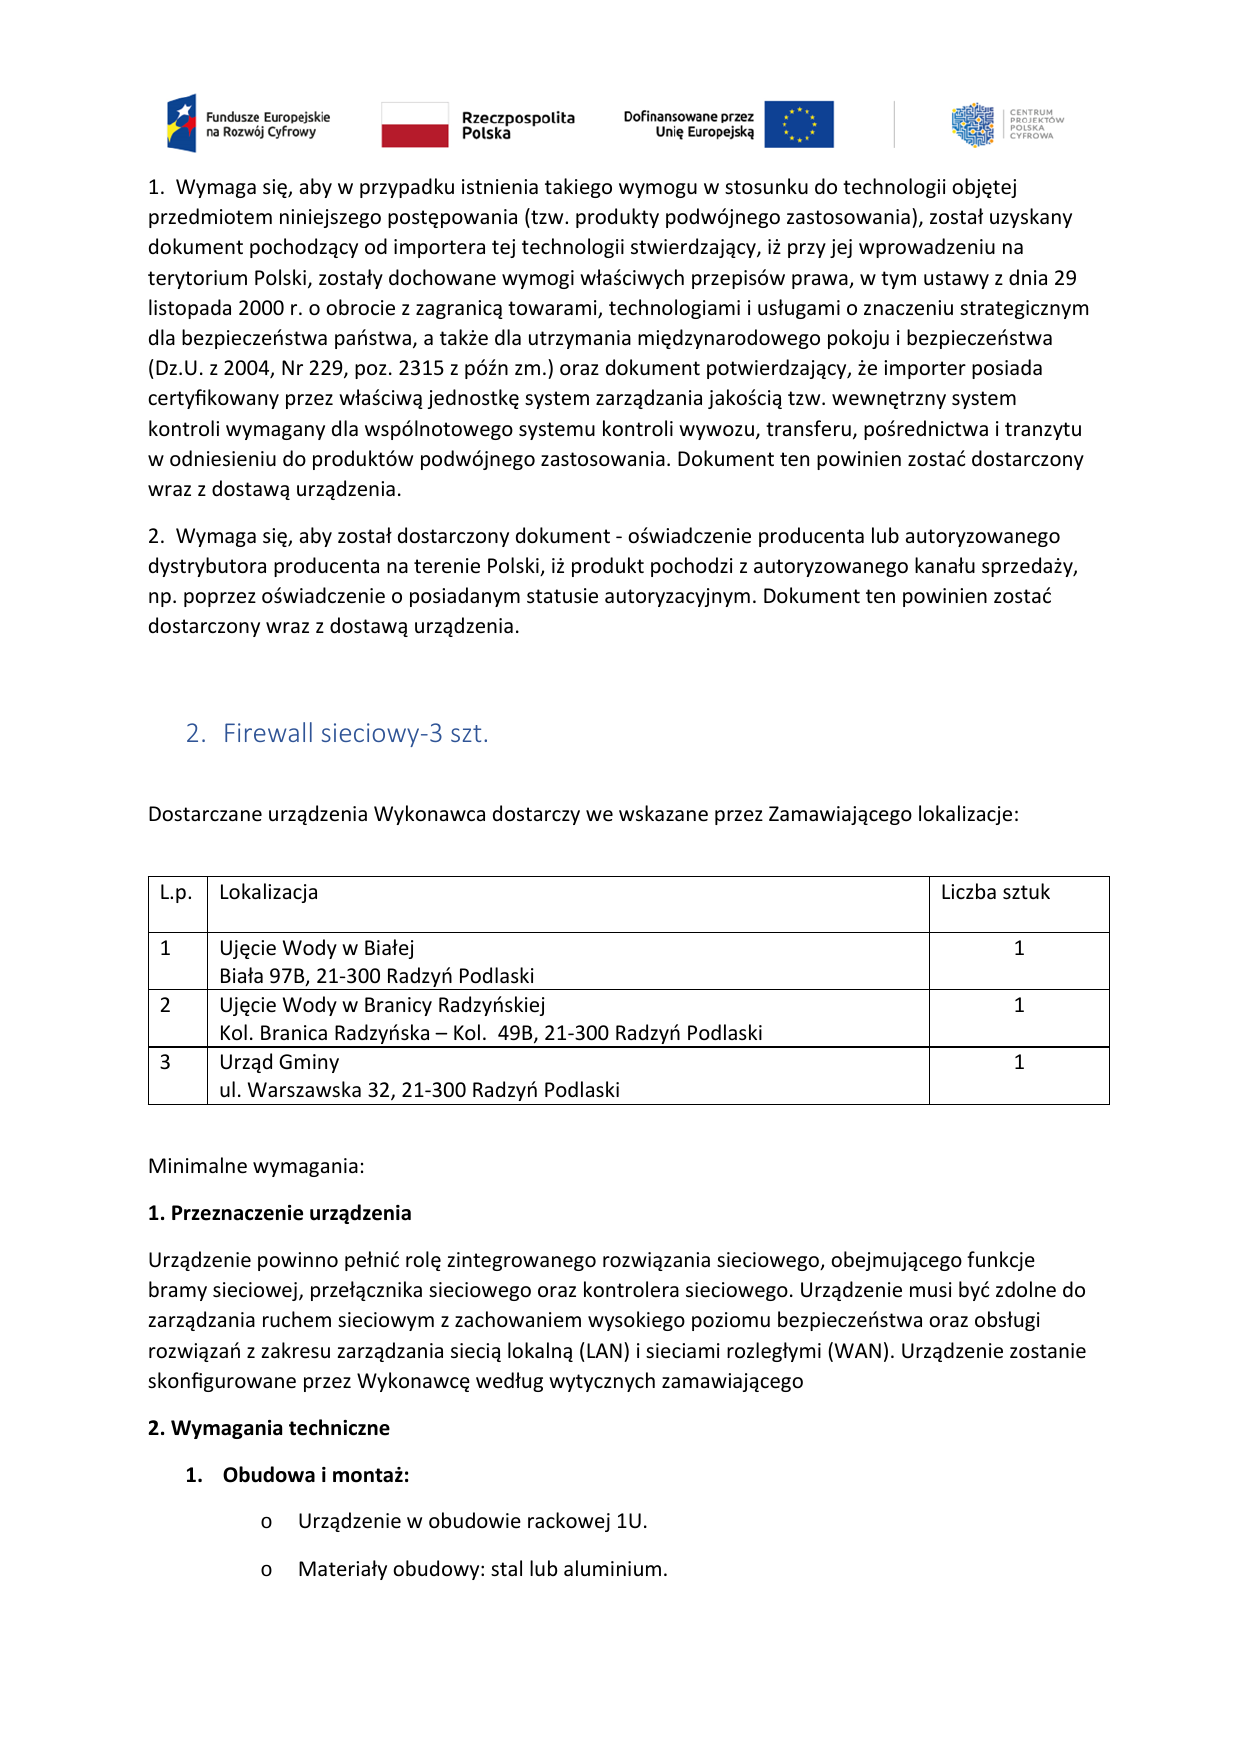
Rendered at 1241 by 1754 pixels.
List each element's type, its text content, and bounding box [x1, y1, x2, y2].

table_cell 1 [149, 933, 207, 989]
table_cell 1 [930, 933, 1109, 989]
list Materiały obudowy: stal lub aluminium. [260, 1554, 1093, 1583]
table_cell 3 [149, 1048, 207, 1103]
table_header Lokalizacja [208, 877, 929, 932]
list Obudowa i montaż: [185, 1460, 1093, 1488]
table_cell 1 [930, 1048, 1109, 1103]
table_cell 1 [930, 990, 1109, 1046]
text Minimalne wymagania: [148, 1151, 1093, 1179]
table_cell Ujęcie Wody w Branicy Radzyńskiej Kol. Branica Radzyńska – Kol. 49B, 21-300 Radzyń Podlaski [208, 990, 929, 1046]
text 2. Wymagania techniczne [148, 1413, 1093, 1441]
list Urządzenie w obudowie rackowej 1U. [260, 1507, 1093, 1535]
picture [147, 73, 1093, 172]
table_cell Ujęcie Wody w Białej Biała 97B, 21-300 Radzyń Podlaski [208, 933, 929, 989]
text 1. Przeznaczenie urządzenia [148, 1198, 1093, 1226]
text Dostarczane urządzenia Wykonawca dostarczy we wskazane przez Zamawiającego lokalizacje: [148, 799, 1093, 857]
table_cell Urząd Gminy ul. Warszawska 32, 21-300 Radzyń Podlaski [208, 1048, 929, 1103]
subtitle Firewall sieciowy-3 szt. [185, 714, 1093, 749]
text 2. Wymaga się, aby został dostarczony dokument - oświadczenie producenta lub autoryzowanego dystrybutora producenta na terenie Polski, iż produkt pochodzi z autoryzowanego kanału sprzedaży, np. poprzez oświadczenie o posiadanym statusie autoryzacyjnym. Dokument ten powinien zostać dostarczony wraz z dostawą urządzenia. [148, 521, 1093, 640]
table_cell 2 [149, 990, 207, 1046]
text Urządzenie powinno pełnić rolę zintegrowanego rozwiązania sieciowego, obejmującego funkcje bramy sieciowej, przełącznika sieciowego oraz kontrolera sieciowego. Urządzenie musi być zdolne do zarządzania ruchem sieciowym z zachowaniem wysokiego poziomu bezpieczeństwa oraz obsługi rozwiązań z zakresu zarządzania siecią lokalną (LAN) i sieciami rozległymi (WAN). Urządzenie zostanie skonfigurowane przez Wykonawcę według wytycznych zamawiającego [148, 1245, 1093, 1394]
table_header L.p. [149, 877, 207, 932]
table_header Liczba sztuk [930, 877, 1109, 932]
text 1. Wymaga się, aby w przypadku istnienia takiego wymogu w stosunku do technologii objętej przedmiotem niniejszego postępowania (tzw. produkty podwójnego zastosowania), został uzyskany dokument pochodzący od importera tej technologii stwierdzający, iż przy jej wprowadzeniu na terytorium Polski, zostały dochowane wymogi właściwych przepisów prawa, w tym ustawy z dnia 29 listopada 2000 r. o obrocie z zagranicą towarami, technologiami i usługami o znaczeniu strategicznym dla bezpieczeństwa państwa, a także dla utrzymania międzynarodowego pokoju i bezpieczeństwa (Dz.U. z 2004, Nr 229, poz. 2315 z późn zm.) oraz dokument potwierdzający, że importer posiada certyfikowany przez właściwą jednostkę system zarządzania jakością tzw. wewnętrzny system kontroli wymagany dla wspólnotowego systemu kontroli wywozu, transferu, pośrednictwa i tranzytu w odniesieniu do produktów podwójnego zastosowania. Dokument ten powinien zostać dostarczony wraz z dostawą urządzenia. [148, 172, 1093, 502]
